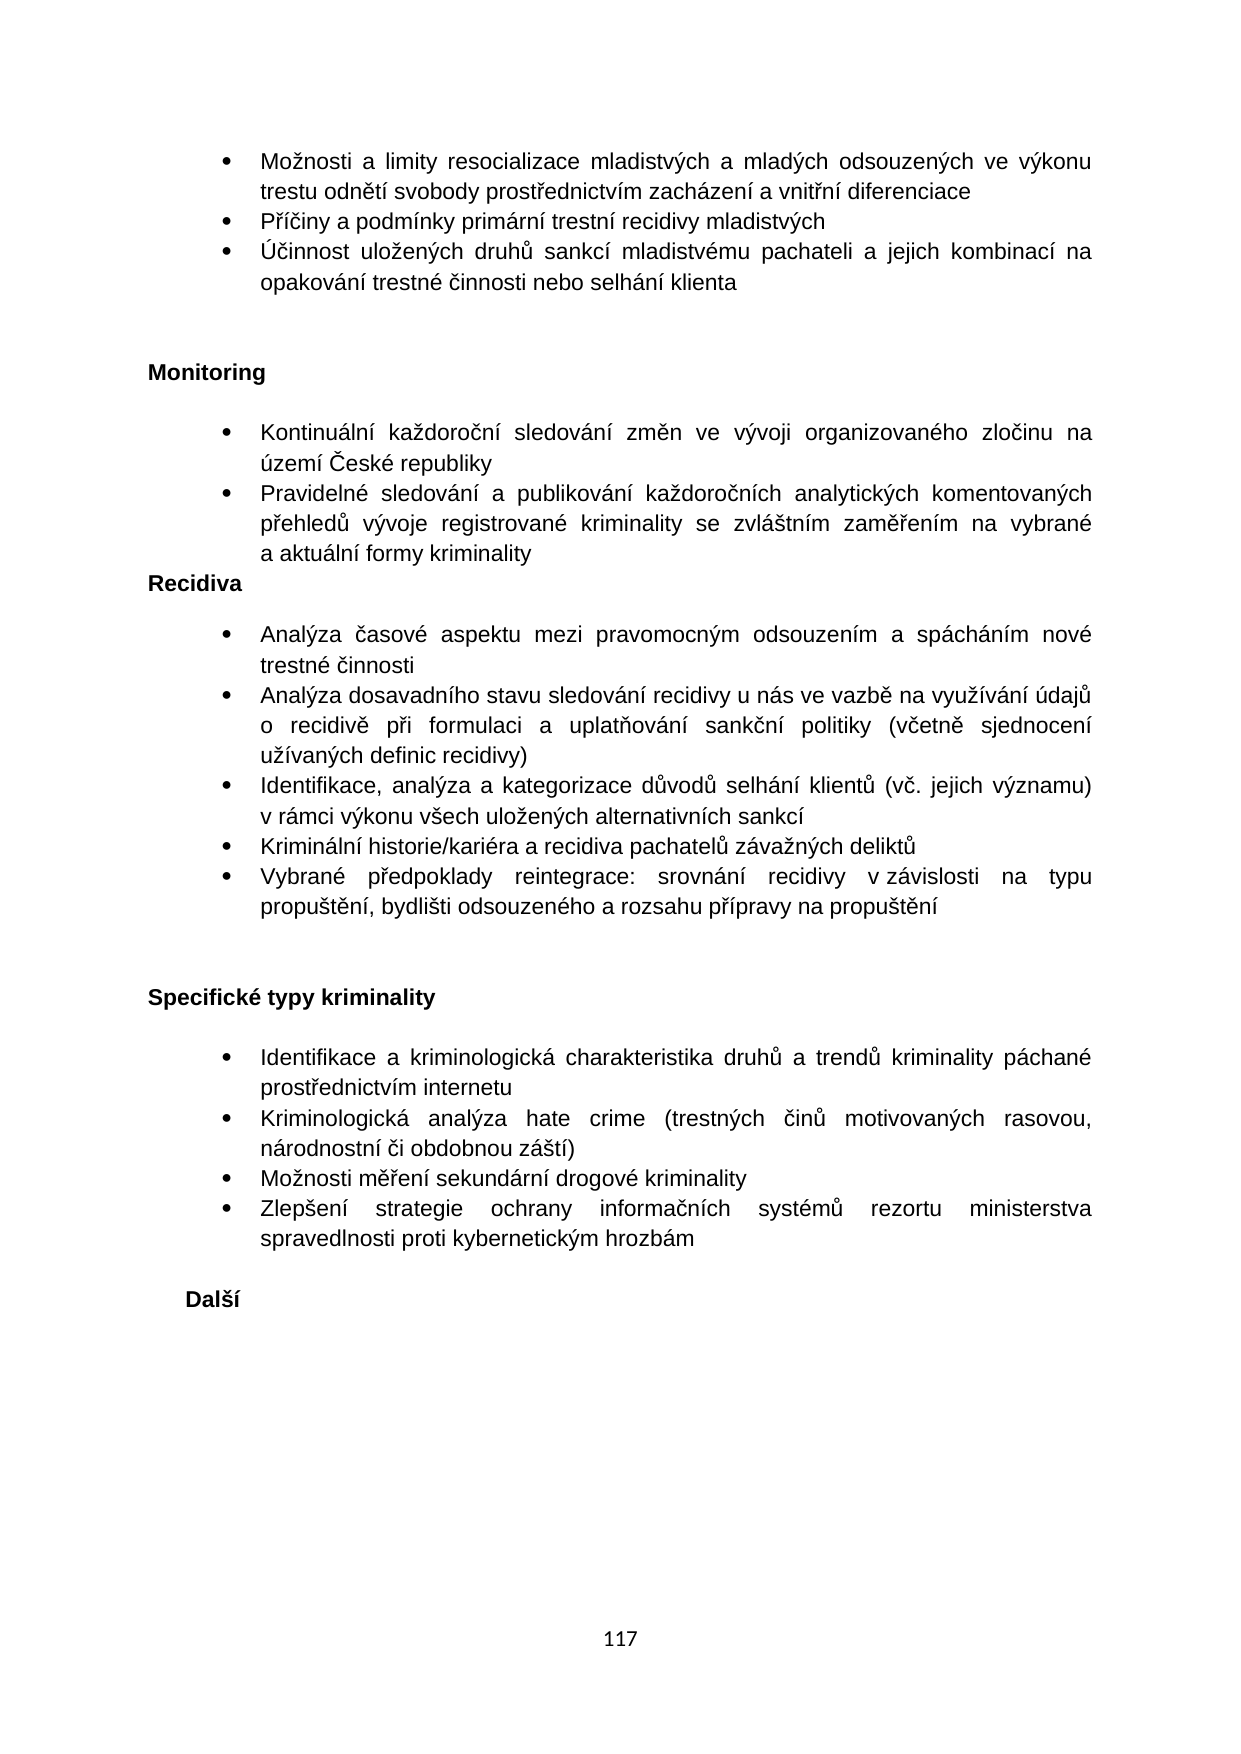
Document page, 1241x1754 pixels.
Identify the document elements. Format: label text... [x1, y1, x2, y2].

text Recidiva [148, 570, 1092, 597]
list Identifikace, analýza a kategorizace důvodů selhání klientů (vč. jejich významu) v rámci výkonu všech uložených alternativních sankcí [223, 772, 1092, 829]
list Kontinuální každoroční sledování změn ve vývoji organizovaného zločinu na území České republiky [223, 419, 1092, 476]
list Zlepšení strategie ochrany informačních systémů rezortu ministerstva spravedlnosti proti kybernetickým hrozbám [223, 1195, 1092, 1252]
list Účinnost uložených druhů sankcí mladistvému pachateli a jejich kombinací na opakování trestné činnosti nebo selhání klienta [223, 238, 1092, 295]
text Monitoring [148, 359, 1092, 385]
list Vybrané předpoklady reintegrace: srovnání recidivy v závislosti na typu propuštění, bydlišti odsouzeného a rozsahu přípravy na propuštění [223, 863, 1092, 920]
text Specifické typy kriminality [148, 984, 1092, 1010]
text Další [185, 1286, 1092, 1312]
list Možnosti a limity resocializace mladistvých a mladých odsouzených ve výkonu trestu odnětí svobody prostřednictvím zacházení a vnitřní diferenciace [223, 148, 1092, 204]
list Příčiny a podmínky primární trestní recidivy mladistvých [223, 208, 1092, 234]
list Identifikace a kriminologická charakteristika druhů a trendů kriminality páchané prostřednictvím internetu [223, 1044, 1092, 1101]
list Analýza dosavadního stavu sledování recidivy u nás ve vazbě na využívání údajů o recidivě při formulaci a uplatňování sankční politiky (včetně sjednocení užívaných definic recidivy) [223, 682, 1092, 769]
list Možnosti měření sekundární drogové kriminality [223, 1165, 1092, 1191]
list Kriminologická analýza hate crime (trestných činů motivovaných rasovou, národnostní či obdobnou záští) [223, 1104, 1092, 1161]
list Kriminální historie/kariéra a recidiva pachatelů závažných deliktů [223, 833, 1092, 859]
list Analýza časové aspektu mezi pravomocným odsouzením a spácháním nové trestné činnosti [223, 621, 1092, 678]
list Pravidelné sledování a publikování každoročních analytických komentovaných přehledů vývoje registrované kriminality se zvláštním zaměřením na vybrané a aktuální formy kriminality [223, 480, 1092, 567]
